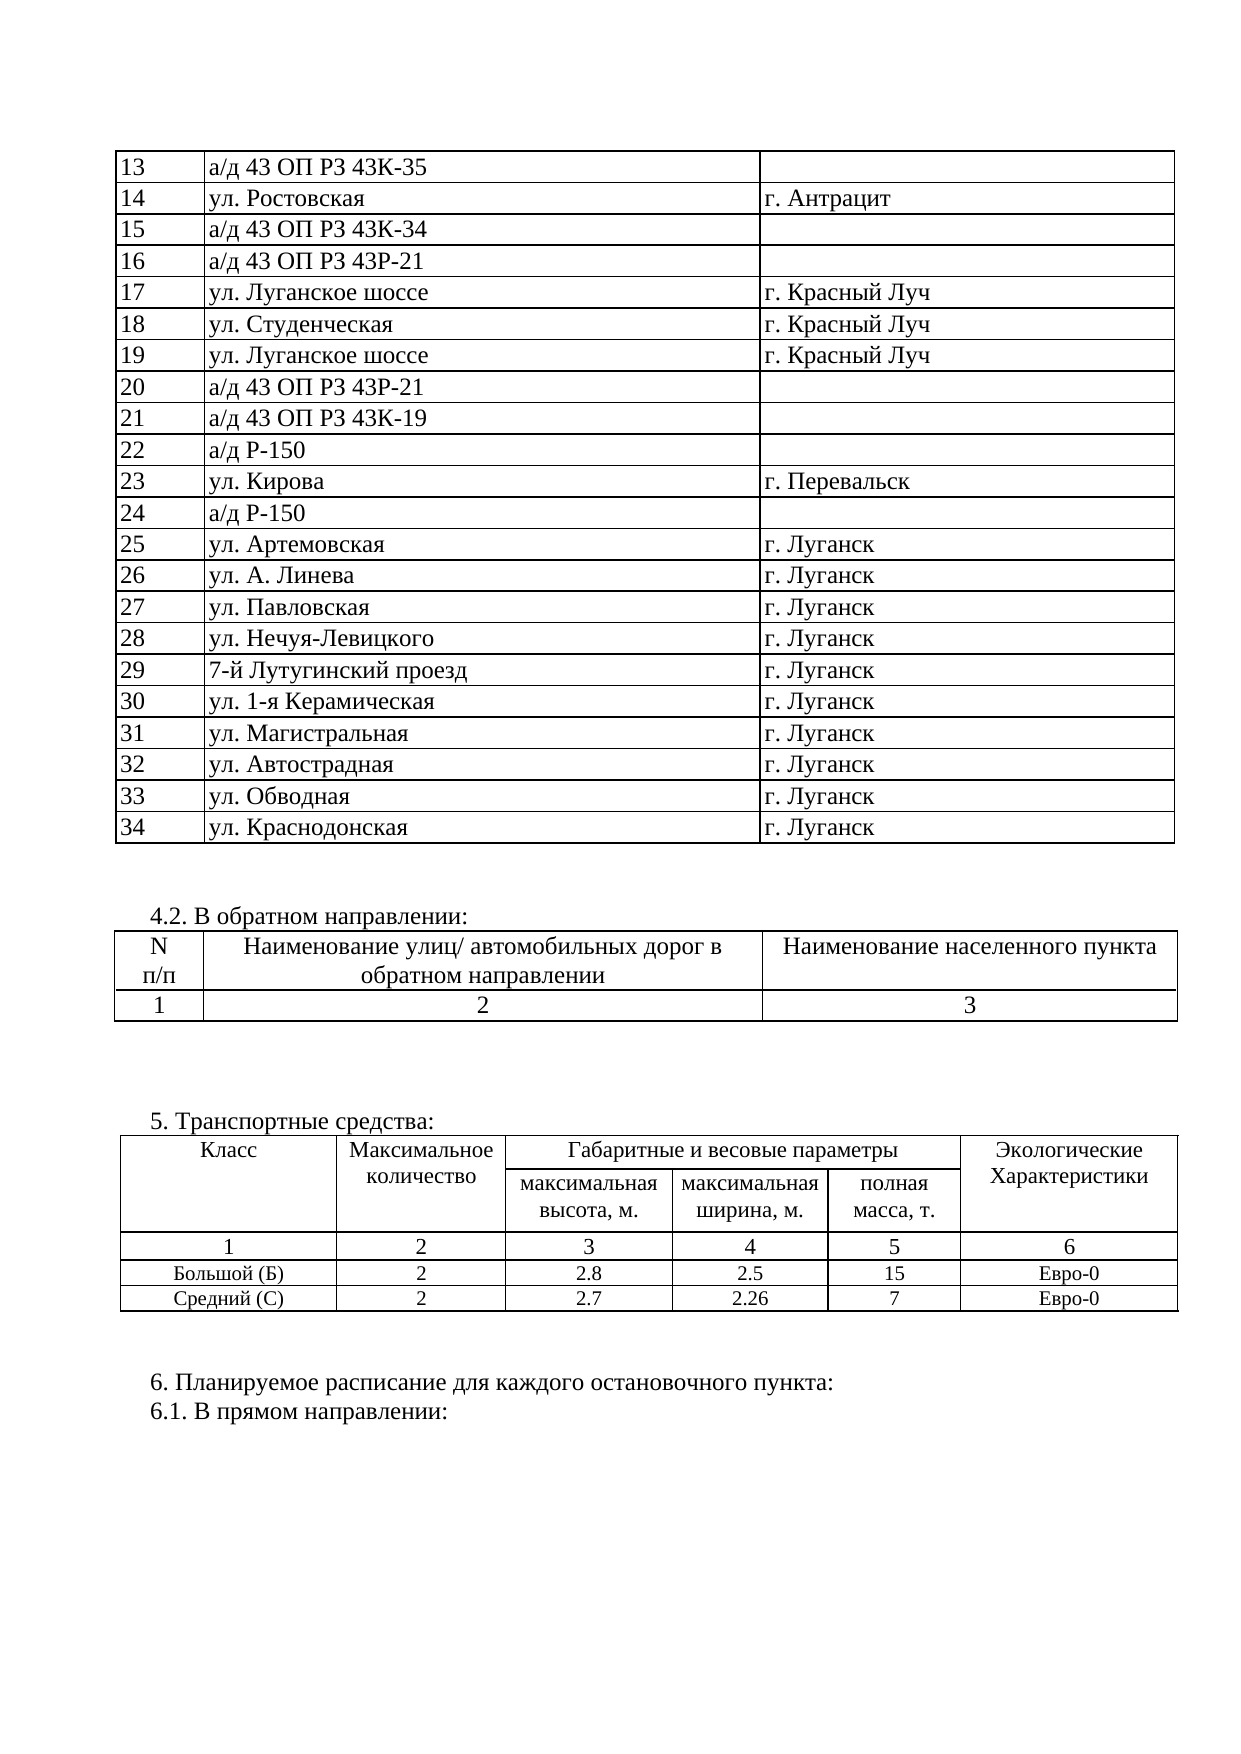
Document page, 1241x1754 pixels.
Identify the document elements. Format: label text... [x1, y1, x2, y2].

table_cell [761, 215, 1174, 244]
table_cell 26 [117, 561, 204, 590]
table_cell ул. Ростовская [205, 183, 759, 213]
table_cell 17 [117, 277, 204, 307]
table_cell 6 [961, 1233, 1177, 1259]
table_cell г. Красный Луч [761, 309, 1174, 339]
table_cell [761, 498, 1174, 527]
table_cell ул. 1-я Керамическая [205, 686, 759, 716]
table_cell 13 [117, 152, 204, 181]
table_cell ул. Магистральная [205, 718, 759, 748]
table_cell 7-й Лутугинский проезд [205, 655, 759, 685]
table_cell 15 [829, 1261, 960, 1285]
table_cell [761, 152, 1174, 181]
text 6. Планируемое расписание для каждого остановочного пункта: [150, 1367, 1090, 1396]
table_cell 2 [337, 1233, 505, 1259]
table_cell ул. Кирова [205, 466, 759, 496]
table_cell 18 [117, 309, 204, 339]
table_cell а/д Р-150 [205, 498, 759, 527]
table_cell ул. Автострадная [205, 749, 759, 779]
table_cell 30 [117, 686, 204, 716]
table_cell 2 [337, 1261, 505, 1285]
table_header Наименование улиц/ автомобильных дорог в обратном направлении [204, 932, 762, 989]
table_cell [761, 372, 1174, 402]
table_cell Евро-0 [961, 1286, 1177, 1310]
table_cell 16 [117, 246, 204, 276]
table_cell ул. Луганское шоссе [205, 277, 759, 307]
table_header Габаритные и весовые параметры [506, 1136, 960, 1168]
table_cell ул. Луганское шоссе [205, 340, 759, 370]
table_cell 22 [117, 435, 204, 464]
table_cell 23 [117, 466, 204, 496]
table_cell 5 [829, 1233, 960, 1259]
table_cell ул. Нечуя-Левицкого [205, 623, 759, 653]
table_cell [761, 435, 1174, 464]
table_cell [761, 246, 1174, 276]
table_cell 21 [117, 403, 204, 433]
table_cell 2.26 [673, 1286, 827, 1310]
table_cell 31 [117, 718, 204, 748]
table_cell максимальная высота, м. [506, 1170, 672, 1231]
table_cell а/д Р-150 [205, 435, 759, 464]
table_cell 27 [117, 592, 204, 622]
table_header Класс [121, 1136, 336, 1231]
table_cell 33 [117, 781, 204, 811]
table_cell Средний (С) [121, 1286, 336, 1310]
table_cell г. Луганск [761, 686, 1174, 716]
table_cell 3 [763, 989, 1177, 1020]
table_cell 19 [117, 340, 204, 370]
table_cell 2 [204, 991, 762, 1020]
table_cell 25 [117, 529, 204, 559]
table_cell г. Луганск [761, 561, 1174, 590]
table_cell г. Луганск [761, 749, 1174, 779]
table_cell г. Красный Луч [761, 340, 1174, 370]
table_cell 34 [117, 812, 204, 842]
text 5. Транспортные средства: [150, 1106, 1090, 1134]
table_cell ул. Артемовская [205, 529, 759, 559]
table_cell г. Луганск [761, 529, 1174, 559]
table_cell ул. А. Линева [205, 561, 759, 590]
table_cell 14 [117, 183, 204, 213]
table_cell ул. Краснодонская [205, 812, 759, 842]
table_cell а/д 43 ОП РЗ 43К-19 [205, 403, 759, 433]
table_cell полная масса, т. [829, 1170, 960, 1231]
table_cell максимальная ширина, м. [673, 1170, 827, 1231]
table_cell г. Луганск [761, 655, 1174, 685]
table_cell 2 [337, 1286, 505, 1310]
table_cell 2.5 [673, 1261, 827, 1285]
table_cell г. Луганск [761, 623, 1174, 653]
table_cell г. Луганск [761, 718, 1174, 748]
table_header Максимальное количество [337, 1136, 505, 1231]
table_cell а/д 43 ОП РЗ 43Р-21 [205, 372, 759, 402]
table_cell ул. Обводная [205, 781, 759, 811]
table_cell 7 [829, 1286, 960, 1310]
table_cell а/д 43 ОП РЗ 43К-35 [205, 152, 759, 181]
table_cell г. Перевальск [761, 466, 1174, 496]
table_cell г. Луганск [761, 592, 1174, 622]
table_cell 24 [117, 498, 204, 527]
table_cell 1 [115, 990, 203, 1020]
table_cell 4 [673, 1233, 827, 1259]
table_cell 2.8 [506, 1261, 672, 1285]
table_cell 3 [506, 1233, 672, 1259]
table_cell [761, 403, 1174, 433]
table_cell Евро-0 [961, 1261, 1177, 1285]
table_cell 2.7 [506, 1286, 672, 1310]
table_cell 15 [117, 215, 204, 244]
table_cell 32 [117, 749, 204, 779]
table_header Экологические Характеристики [961, 1136, 1177, 1231]
table_cell 20 [117, 372, 204, 402]
table_cell ул. Павловская [205, 592, 759, 622]
table_header N п/п [115, 932, 203, 989]
table_cell 28 [117, 623, 204, 653]
table_cell а/д 43 ОП РЗ 43Р-21 [205, 246, 759, 276]
table_cell 1 [121, 1233, 336, 1259]
table_cell Большой (Б) [121, 1261, 336, 1285]
table_cell г. Красный Луч [761, 277, 1174, 307]
table_header Наименование населенного пункта [763, 932, 1177, 989]
table_cell 29 [117, 655, 204, 685]
text 6.1. В прямом направлении: [150, 1396, 1090, 1424]
table_cell г. Антрацит [761, 183, 1174, 213]
table_cell г. Луганск [761, 812, 1174, 842]
table_cell а/д 43 ОП РЗ 43К-34 [205, 215, 759, 244]
table_cell ул. Студенческая [205, 309, 759, 339]
table_cell г. Луганск [761, 781, 1174, 811]
text 4.2. В обратном направлении: [150, 901, 1090, 930]
